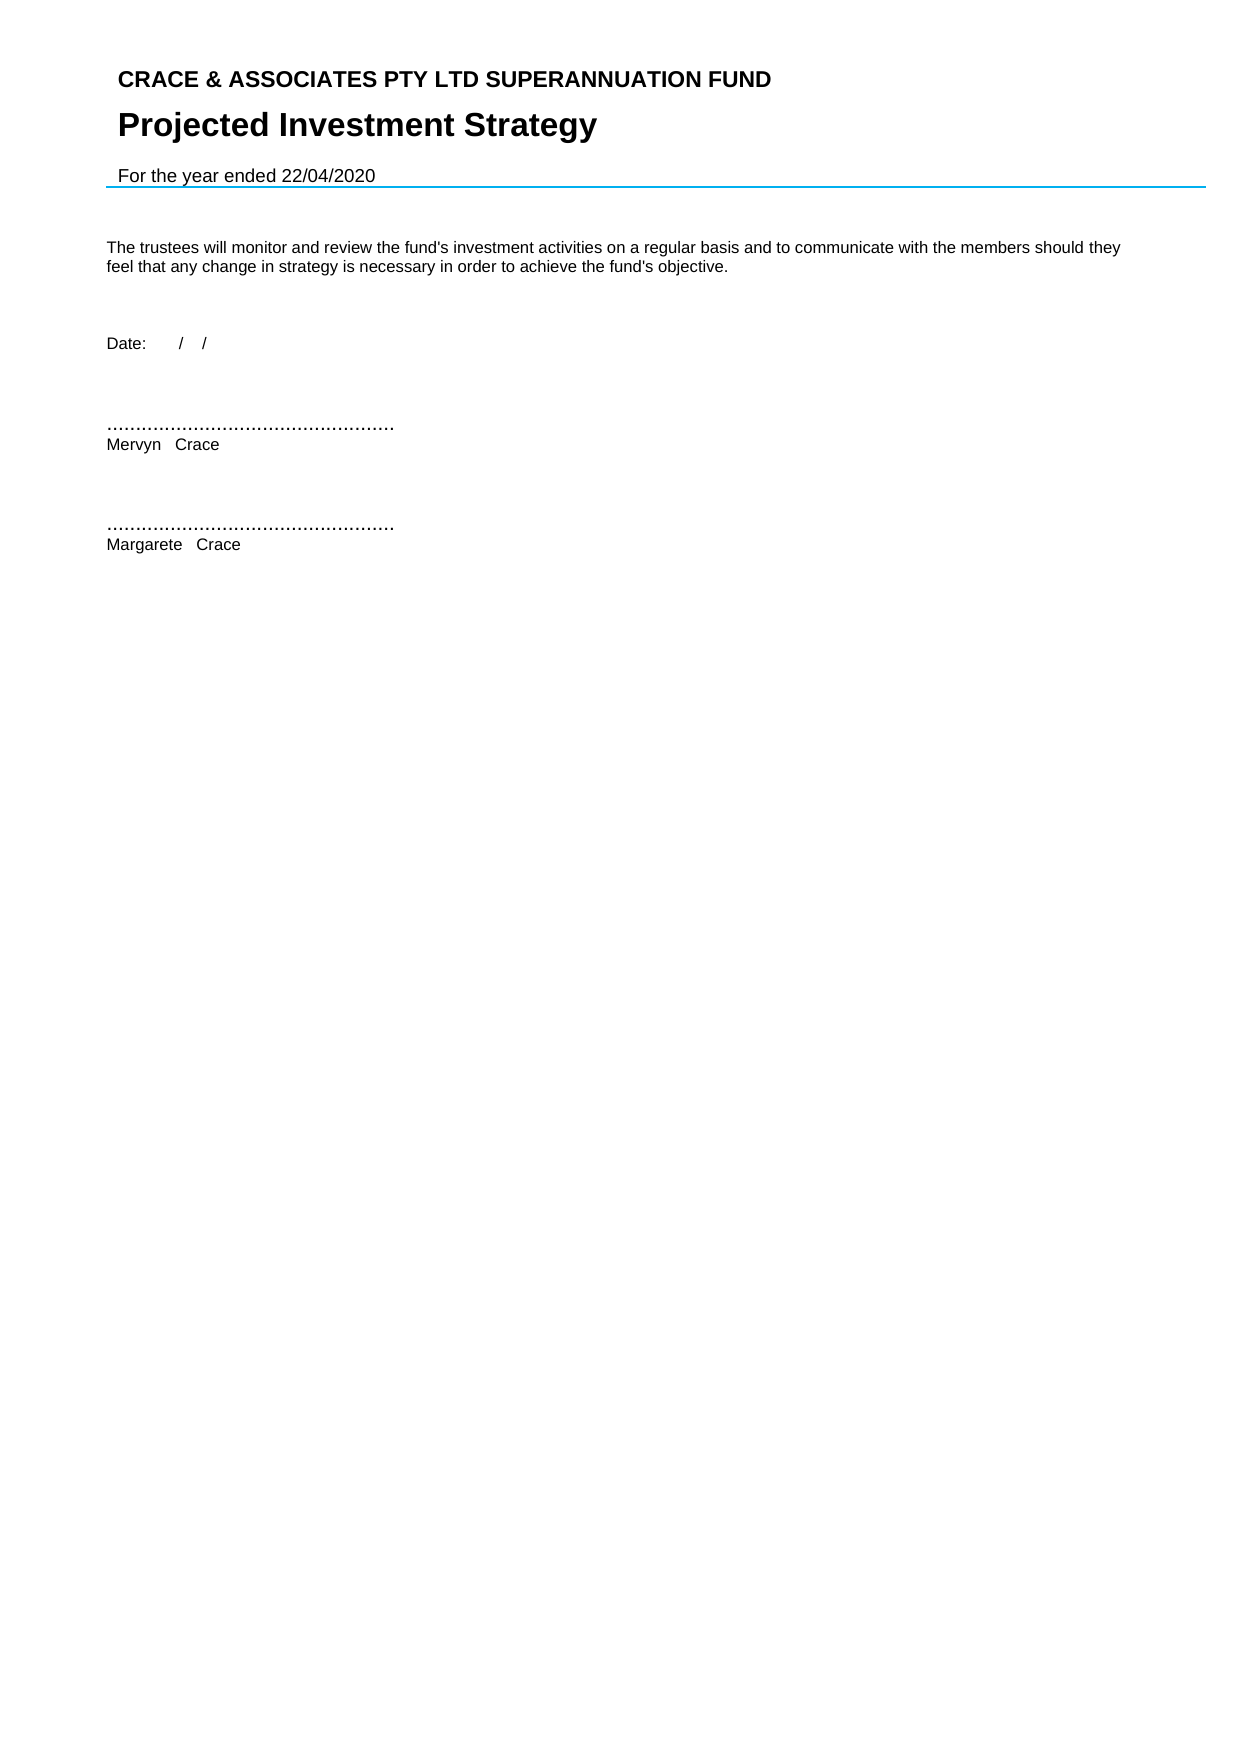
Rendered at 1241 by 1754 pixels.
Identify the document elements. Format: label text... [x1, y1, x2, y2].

text Date: / / [106, 334, 1134, 353]
text The trustees will monitor and review the fund's investment activities on a regular basis and to communicate with the members should they feel that any change in strategy is necessary in order to achieve the fund's objective. [106, 238, 1134, 276]
text Margarete Crace [106, 535, 1134, 554]
text .................................................. [106, 411, 1209, 434]
text Mervyn Crace [106, 434, 1134, 454]
text .................................................. [106, 511, 1209, 535]
